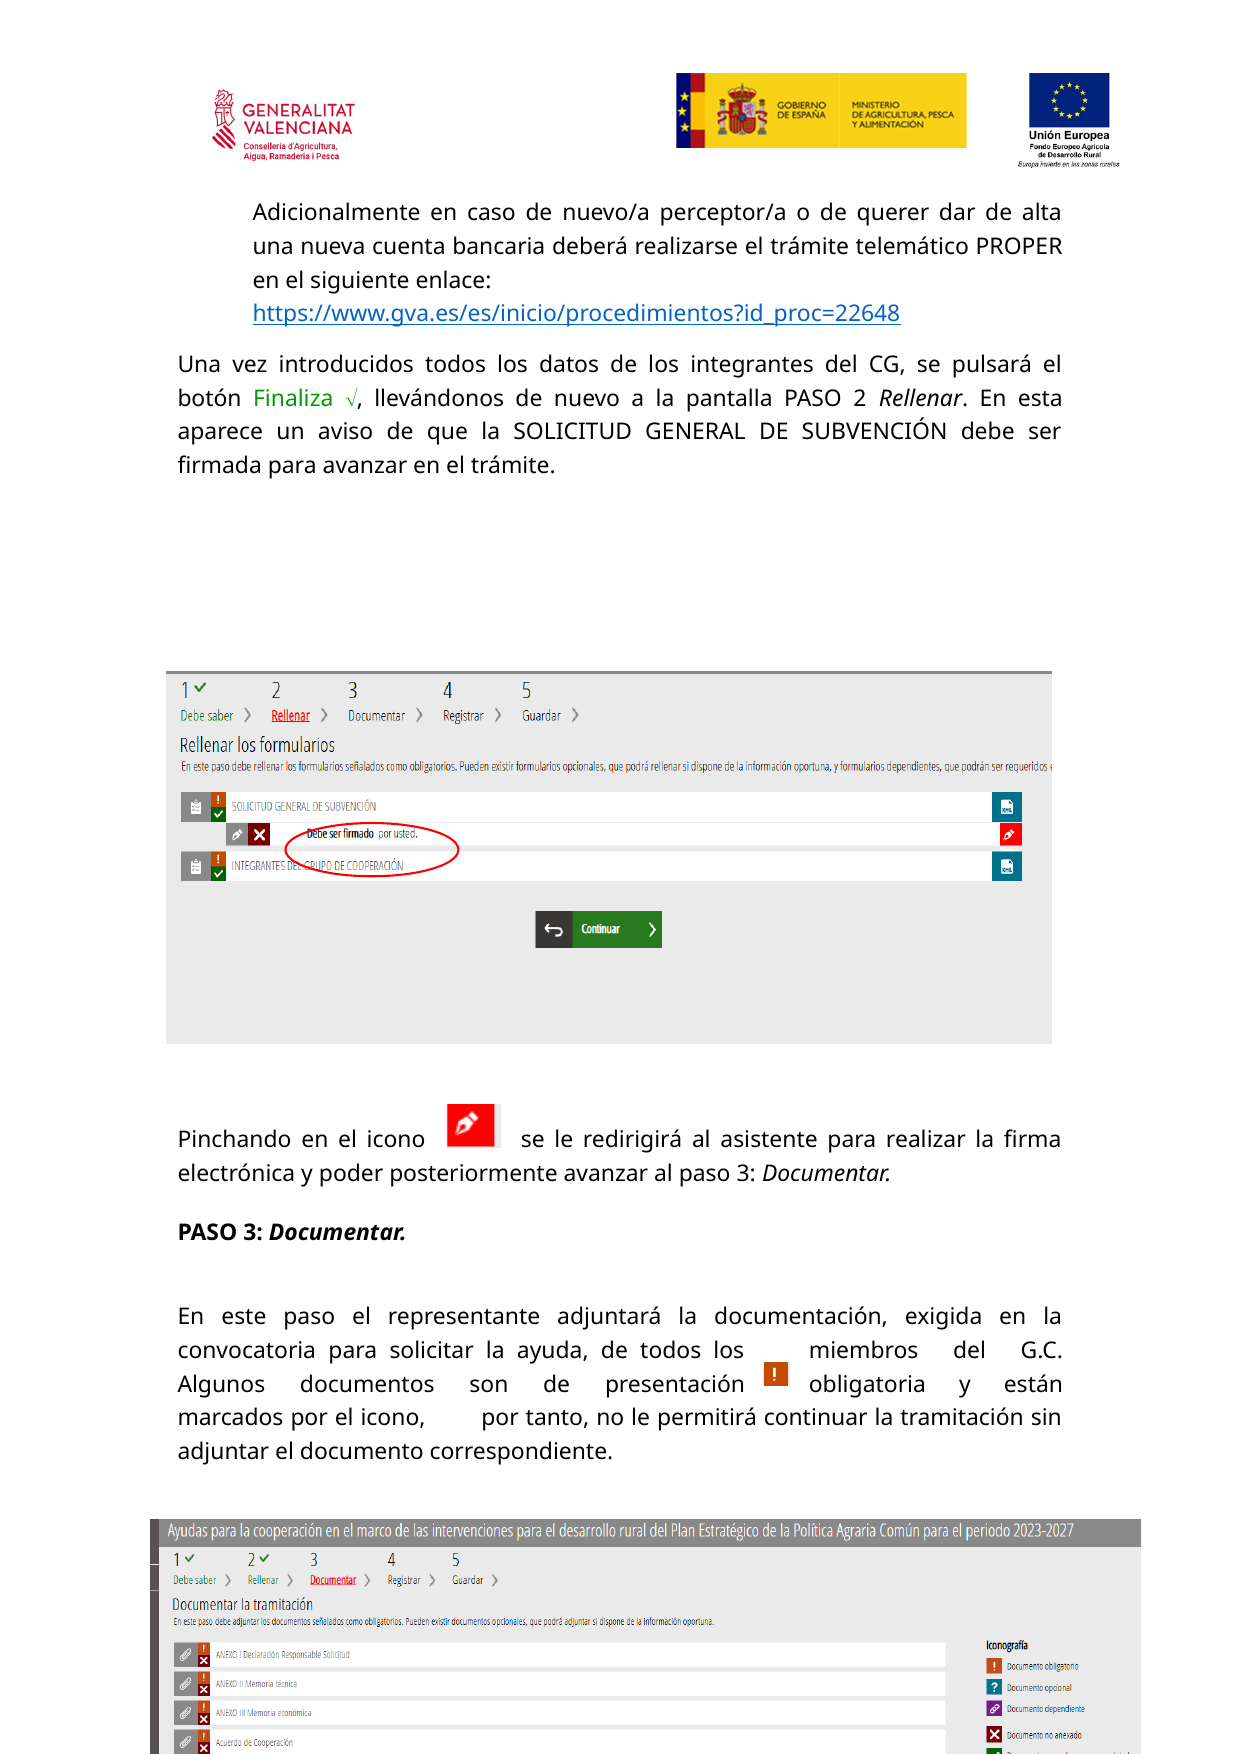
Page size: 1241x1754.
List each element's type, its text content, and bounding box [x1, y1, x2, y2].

text En este paso el representante adjuntará la documentación, exigida en la convocatoria para solicitar la ayuda, de todos los miembros del G.C. Algunos documentos son de presentación obligatoria y están marcados por el icono, por tanto, no le permitirá continuar la tramitación sin adjuntar el documento correspondiente. [177, 1300, 1063, 1466]
text Una vez introducidos todos los datos de los integrantes del CG, se pulsará el botón Finaliza , llevándonos de nuevo a la pantalla PASO 2 Rellenar. En esta aparece un aviso de que la SOLICITUD GENERAL DE SUBVENCIÓN debe ser firmada para avanzar en el trámite. [177, 348, 1063, 480]
picture [1016, 73, 1121, 172]
list https://www.gva.es/es/inicio/procedimientos?id_proc=22648 [252, 297, 1063, 328]
picture [676, 73, 967, 148]
text Pinchando en el icono se le redirigirá al asistente para realizar la firma electrónica y poder posteriormente avanzar al paso 3: Documentar. [177, 1104, 1063, 1188]
picture [150, 1519, 1142, 1754]
picture [177, 73, 407, 196]
picture [445, 1104, 502, 1148]
subtitle PASO 3: Documentar. [177, 1216, 1063, 1247]
picture [763, 1362, 790, 1386]
picture [166, 671, 1052, 1044]
list Adicionalmente en caso de nuevo/a perceptor/a o de querer dar de alta una nueva cuenta bancaria deberá realizarse el trámite telemático PROPER en el siguiente enlace: [252, 196, 1063, 295]
